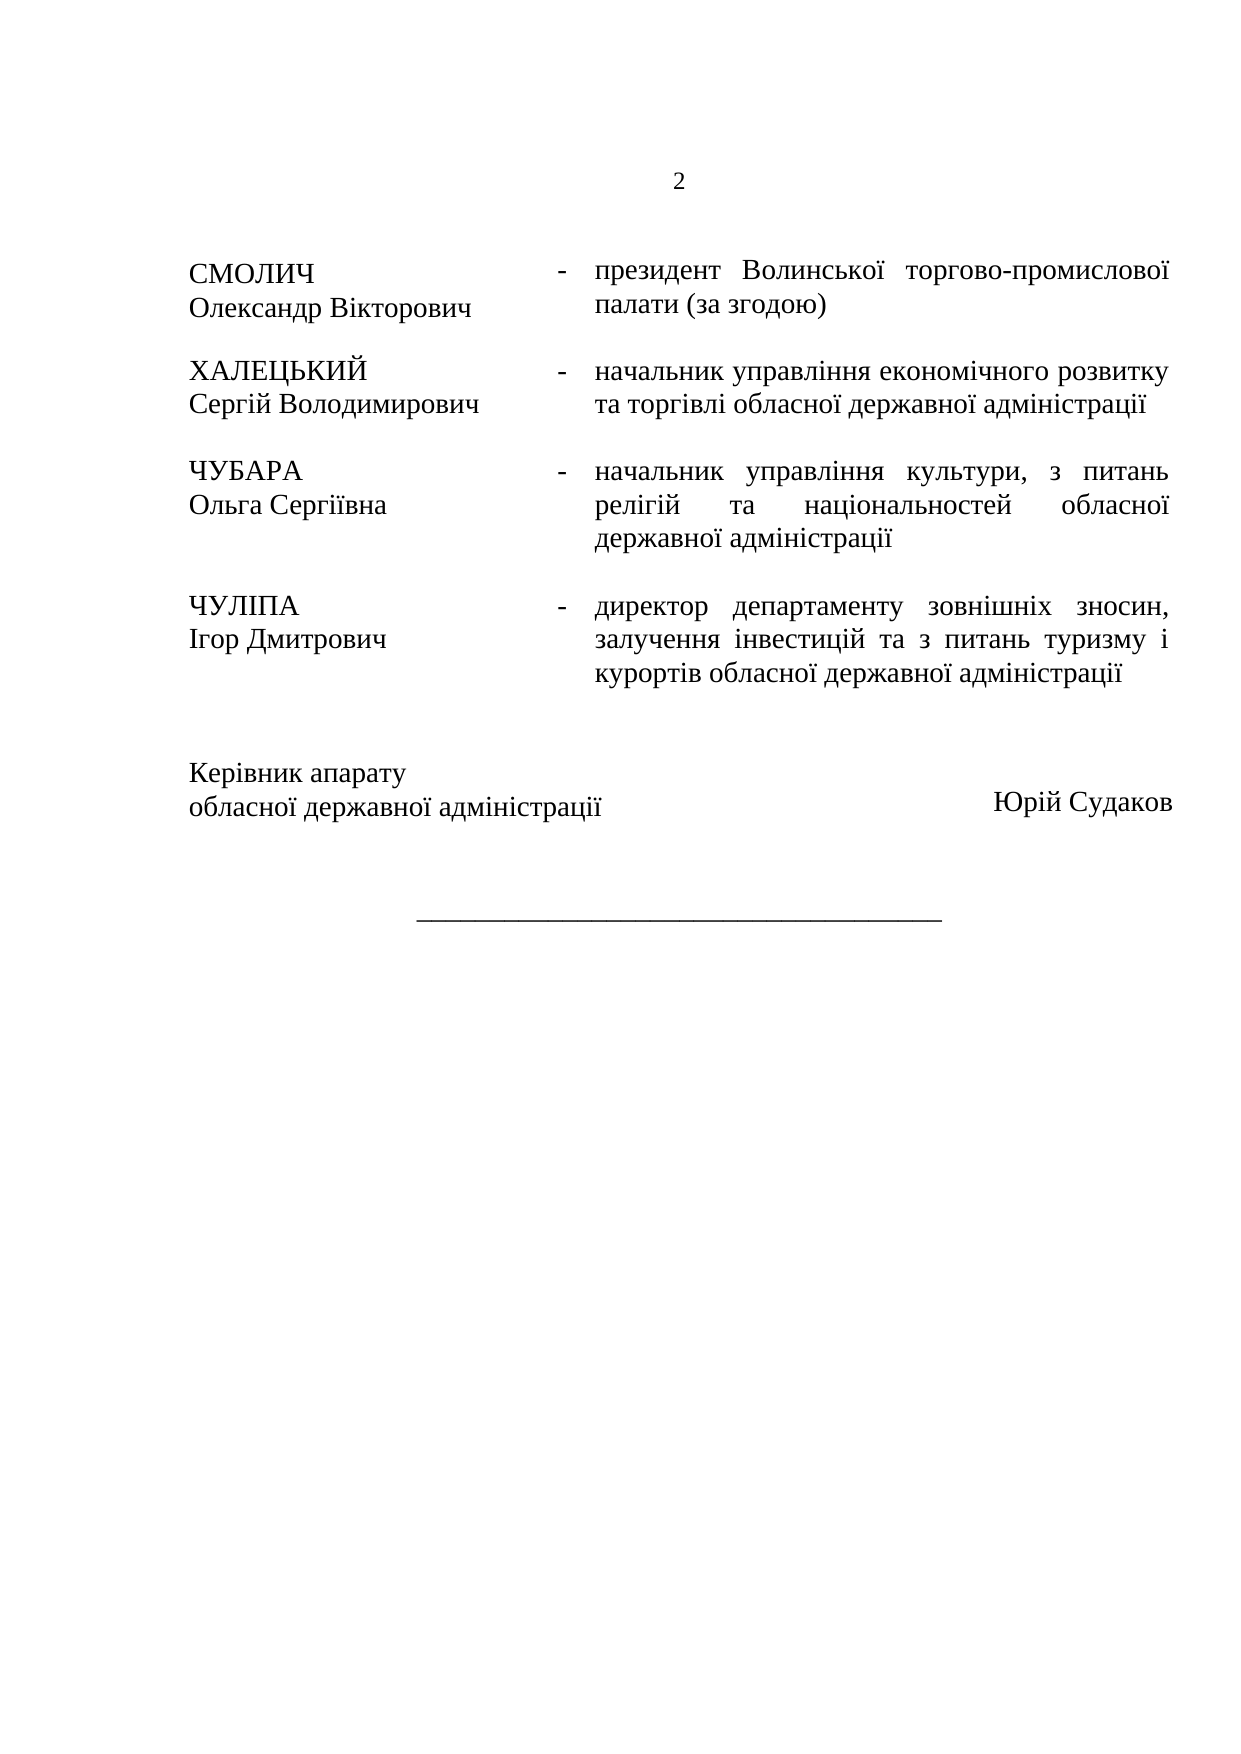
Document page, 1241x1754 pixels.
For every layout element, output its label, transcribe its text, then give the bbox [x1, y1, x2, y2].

table_header президент Волинської торгово-промислової палати (за згодою) [583, 252, 1181, 353]
table_cell - - [546, 353, 583, 588]
text ____________________________________ [177, 891, 1181, 925]
text 2 [177, 166, 1181, 195]
table_cell ЧУЛІПА Ігор Дмитрович [177, 588, 546, 688]
table_cell ХАЛЕЦЬКИЙ Сергій Володимирович ЧУБАРА Ольга Сергіївна [177, 353, 546, 588]
table_cell - [546, 588, 583, 688]
table_cell директор департаменту зовнішніх зносин, залучення інвестицій та з питань туризму і курортів обласної державної адміністрації [583, 588, 1181, 688]
table_header Юрій Судаков [690, 755, 1238, 824]
table_cell начальник управління економічного розвитку та торгівлі обласної державної адміністрації начальник управління культури, з питань релігій та національностей обласної державної адміністрації [583, 353, 1181, 588]
table_header СМОЛИЧ Олександр Вікторович [177, 252, 546, 353]
table_header Керівник апарату обласної державної адміністрації [177, 755, 690, 824]
table_header - [546, 252, 583, 353]
